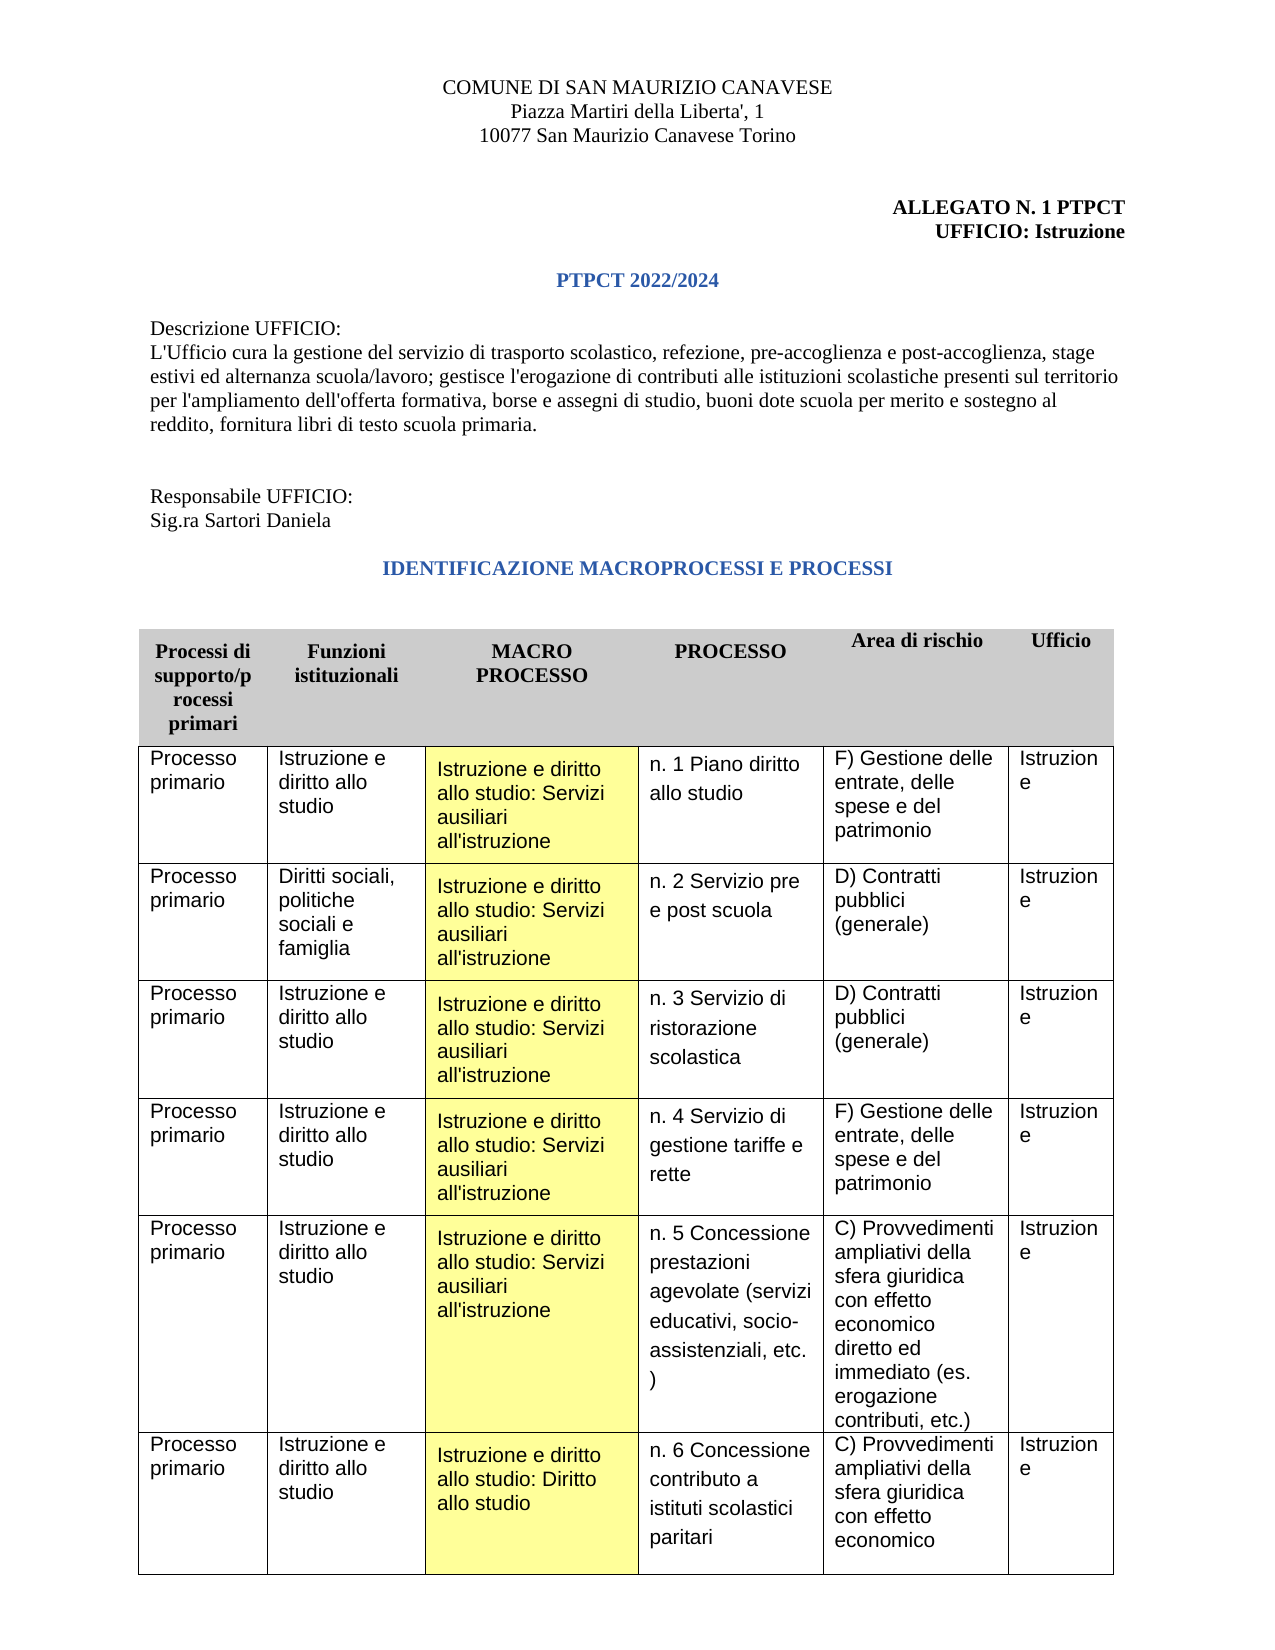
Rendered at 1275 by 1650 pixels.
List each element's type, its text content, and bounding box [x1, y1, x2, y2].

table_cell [268, 1433, 425, 1574]
table_cell Istruzione e diritto allo studio: Servizi ausiliari all'istruzione [426, 747, 638, 863]
table_cell n. 3 Servizio di ristorazione scolastica [639, 981, 823, 1098]
table_cell Istruzione [1009, 864, 1113, 980]
table_cell n. 2 Servizio pre e post scuola [639, 864, 823, 980]
table_header Processi di supporto/processi primari [139, 629, 267, 746]
text Piazza Martiri della Liberta', 1 [150, 99, 1125, 123]
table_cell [426, 1433, 638, 1574]
table_cell Processo primario [139, 1433, 267, 1574]
table_cell Istruzione e diritto allo studio: Servizi ausiliari all'istruzione [426, 864, 638, 980]
text Sig.ra Sartori Daniela [150, 508, 1125, 532]
table_header Funzioni istituzionali [267, 629, 426, 746]
table_header MACRO PROCESSO [426, 629, 638, 746]
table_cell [639, 1433, 823, 1574]
table_cell n. 1 Piano diritto allo studio [639, 747, 823, 863]
text Responsabile UFFICIO: [150, 484, 1125, 508]
text 10077 San Maurizio Canavese Torino [150, 123, 1125, 147]
table_cell Istruzione [1009, 981, 1113, 1098]
table_cell Processo primario [139, 747, 267, 863]
table_cell Diritti sociali, politiche sociali e famiglia [268, 864, 425, 980]
table_cell Processo primario [139, 981, 267, 1098]
text ALLEGATO N. 1 PTPCT [150, 195, 1125, 219]
table_header PROCESSO [638, 629, 823, 746]
text PTPCT 2022/2024 [150, 267, 1125, 292]
table_cell D) Contratti pubblici (generale) [824, 981, 1008, 1098]
table_cell Processo primario [139, 1099, 267, 1215]
table_cell Istruzione e diritto allo studio [268, 981, 425, 1098]
table_header Area di rischio [823, 629, 1008, 746]
table_cell Istruzione e diritto allo studio [268, 747, 425, 863]
table_cell D) Contratti pubblici (generale) [824, 864, 1008, 980]
text UFFICIO: Istruzione [150, 219, 1125, 243]
text COMUNE DI SAN MAURIZIO CANAVESE [150, 75, 1125, 99]
text IDENTIFICAZIONE MACROPROCESSI E PROCESSI [150, 556, 1125, 580]
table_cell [824, 1433, 1008, 1574]
table_cell Istruzione e diritto allo studio [268, 1216, 425, 1431]
table_cell Processo primario [139, 1216, 267, 1431]
table_cell F) Gestione delle entrate, delle spese e del patrimonio [824, 1099, 1008, 1215]
table_cell Processo primario [139, 864, 267, 980]
table_cell Istruzione [1009, 1433, 1113, 1574]
table_cell Istruzione e diritto allo studio: Servizi ausiliari all'istruzione [426, 1216, 638, 1431]
table_cell Istruzione e diritto allo studio: Servizi ausiliari all'istruzione [426, 1099, 638, 1215]
table_cell Istruzione e diritto allo studio: Servizi ausiliari all'istruzione [426, 981, 638, 1098]
table_cell Istruzione [1009, 1099, 1113, 1215]
table_cell Istruzione [1009, 747, 1113, 863]
table_cell n. 5 Concessione prestazioni agevolate (servizi educativi, socio-assistenziali, etc. ) [639, 1216, 823, 1431]
table_header Ufficio [1008, 629, 1114, 746]
table_cell C) Provvedimenti ampliativi della sfera giuridica con effetto economico diretto ed immediato (es. erogazione contributi, etc.) [824, 1216, 1008, 1431]
table_cell Istruzione e diritto allo studio [268, 1099, 425, 1215]
text Descrizione UFFICIO: [150, 316, 1125, 340]
table_cell n. 4 Servizio di gestione tariffe e rette [639, 1099, 823, 1215]
table_cell Istruzione [1009, 1216, 1113, 1431]
table_cell F) Gestione delle entrate, delle spese e del patrimonio [824, 747, 1008, 863]
text L'Ufficio cura la gestione del servizio di trasporto scolastico, refezione, pre-accoglienza e post-accoglienza, stage estivi ed alternanza scuola/lavoro; gestisce l'erogazione di contributi alle istituzioni scolastiche presenti sul territorio per l'ampliamento dell'offerta formativa, borse e assegni di studio, buoni dote scuola per merito e sostegno al reddito, fornitura libri di testo scuola primaria. [150, 340, 1125, 436]
